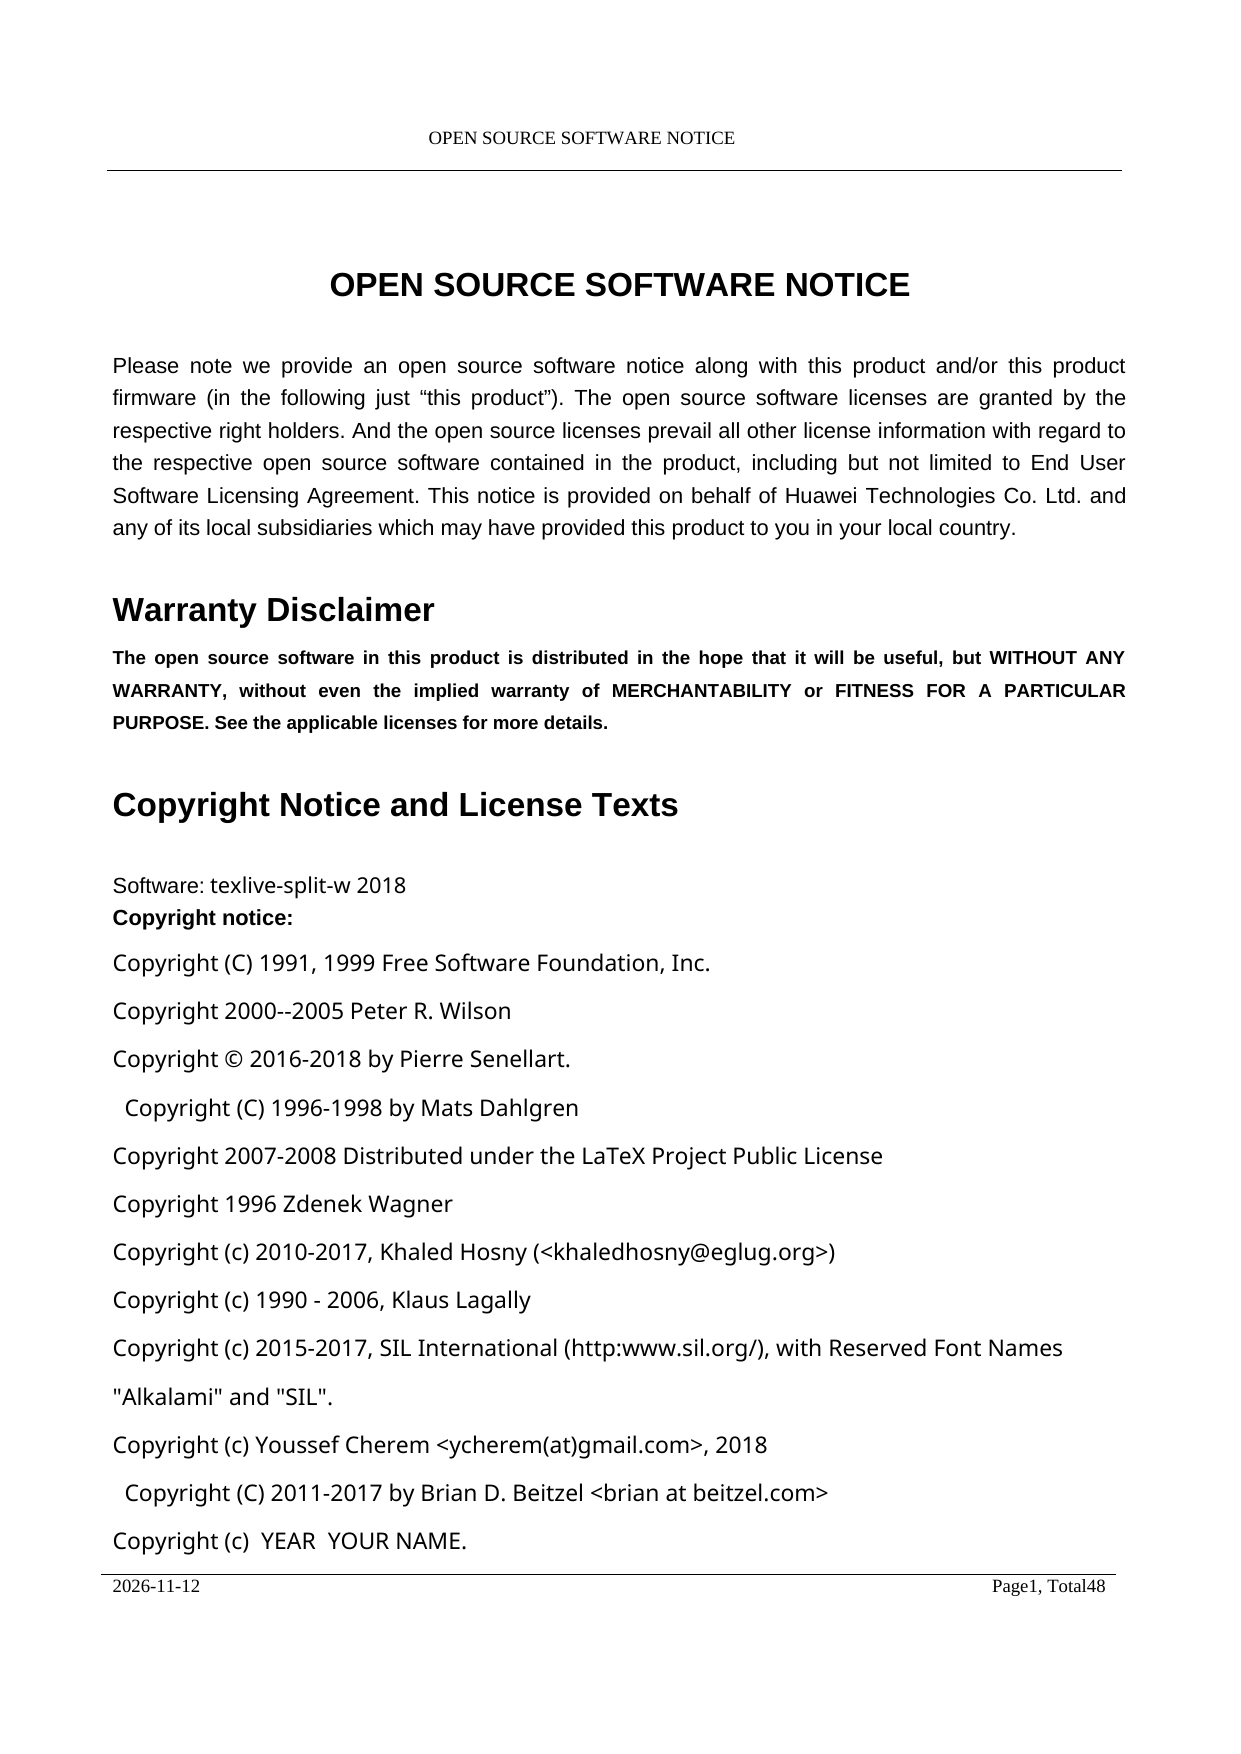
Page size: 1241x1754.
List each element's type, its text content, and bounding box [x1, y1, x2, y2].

text Copyright (c) 2015-2017, SIL International (http:www.sil.org/), with Reserved Font Names "Alkalami" and "SIL". [112, 1332, 1128, 1413]
text Copyright 1996 Zdenek Wagner [112, 1187, 1128, 1220]
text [112, 1477, 1128, 1509]
text OPEN SOURCE SOFTWARE NOTICE [112, 251, 1128, 316]
text Copyright (C) 1991, 1999 Free Software Foundation, Inc. [112, 947, 1128, 979]
text The open source software in this product is distributed in the hope that it will be useful, but WITHOUT ANY WARRANTY, without even the implied warranty of MERCHANTABILITY or FITNESS FOR A PARTICULAR PURPOSE. See the applicable licenses for more details. [112, 641, 1128, 739]
text Please note we provide an open source software notice along with this product and/or this product firmware (in the following just “this product”). The open source software licenses are granted by the respective right holders. And the open source licenses prevail all other license information with regard to the respective open source software contained in the product, including but not limited to End User Software Licensing Agreement. This notice is provided on behalf of Huawei Technologies Co. Ltd. and any of its local subsidiaries which may have provided this product to you in your local country. [112, 349, 1128, 544]
text Copyright Notice and License Texts [112, 771, 1128, 836]
text Copyright notice: [112, 901, 1128, 934]
text Copyright (C) 1996-1998 by Mats Dahlgren [112, 1091, 1128, 1123]
text Copyright © 2016-2018 by Pierre Senellart. [112, 1043, 1128, 1075]
text Copyright (c) 1990 - 2006, Klaus Lagally [112, 1283, 1128, 1316]
text Copyright 2007-2008 Distributed under the LaTeX Project Public License [112, 1139, 1128, 1172]
text Copyright (c) YEAR YOUR NAME. [112, 1525, 1128, 1557]
text Software: texlive-split-w 2018 [112, 869, 1128, 901]
text Copyright (c) 2010-2017, Khaled Hosny (<khaledhosny@eglug.org>) [112, 1235, 1128, 1268]
text Copyright (c) Youssef Cherem <ycherem(at)gmail.com>, 2018 [112, 1428, 1128, 1461]
text Copyright 2000--2005 Peter R. Wilson [112, 995, 1128, 1027]
text Warranty Disclaimer [112, 576, 1128, 641]
